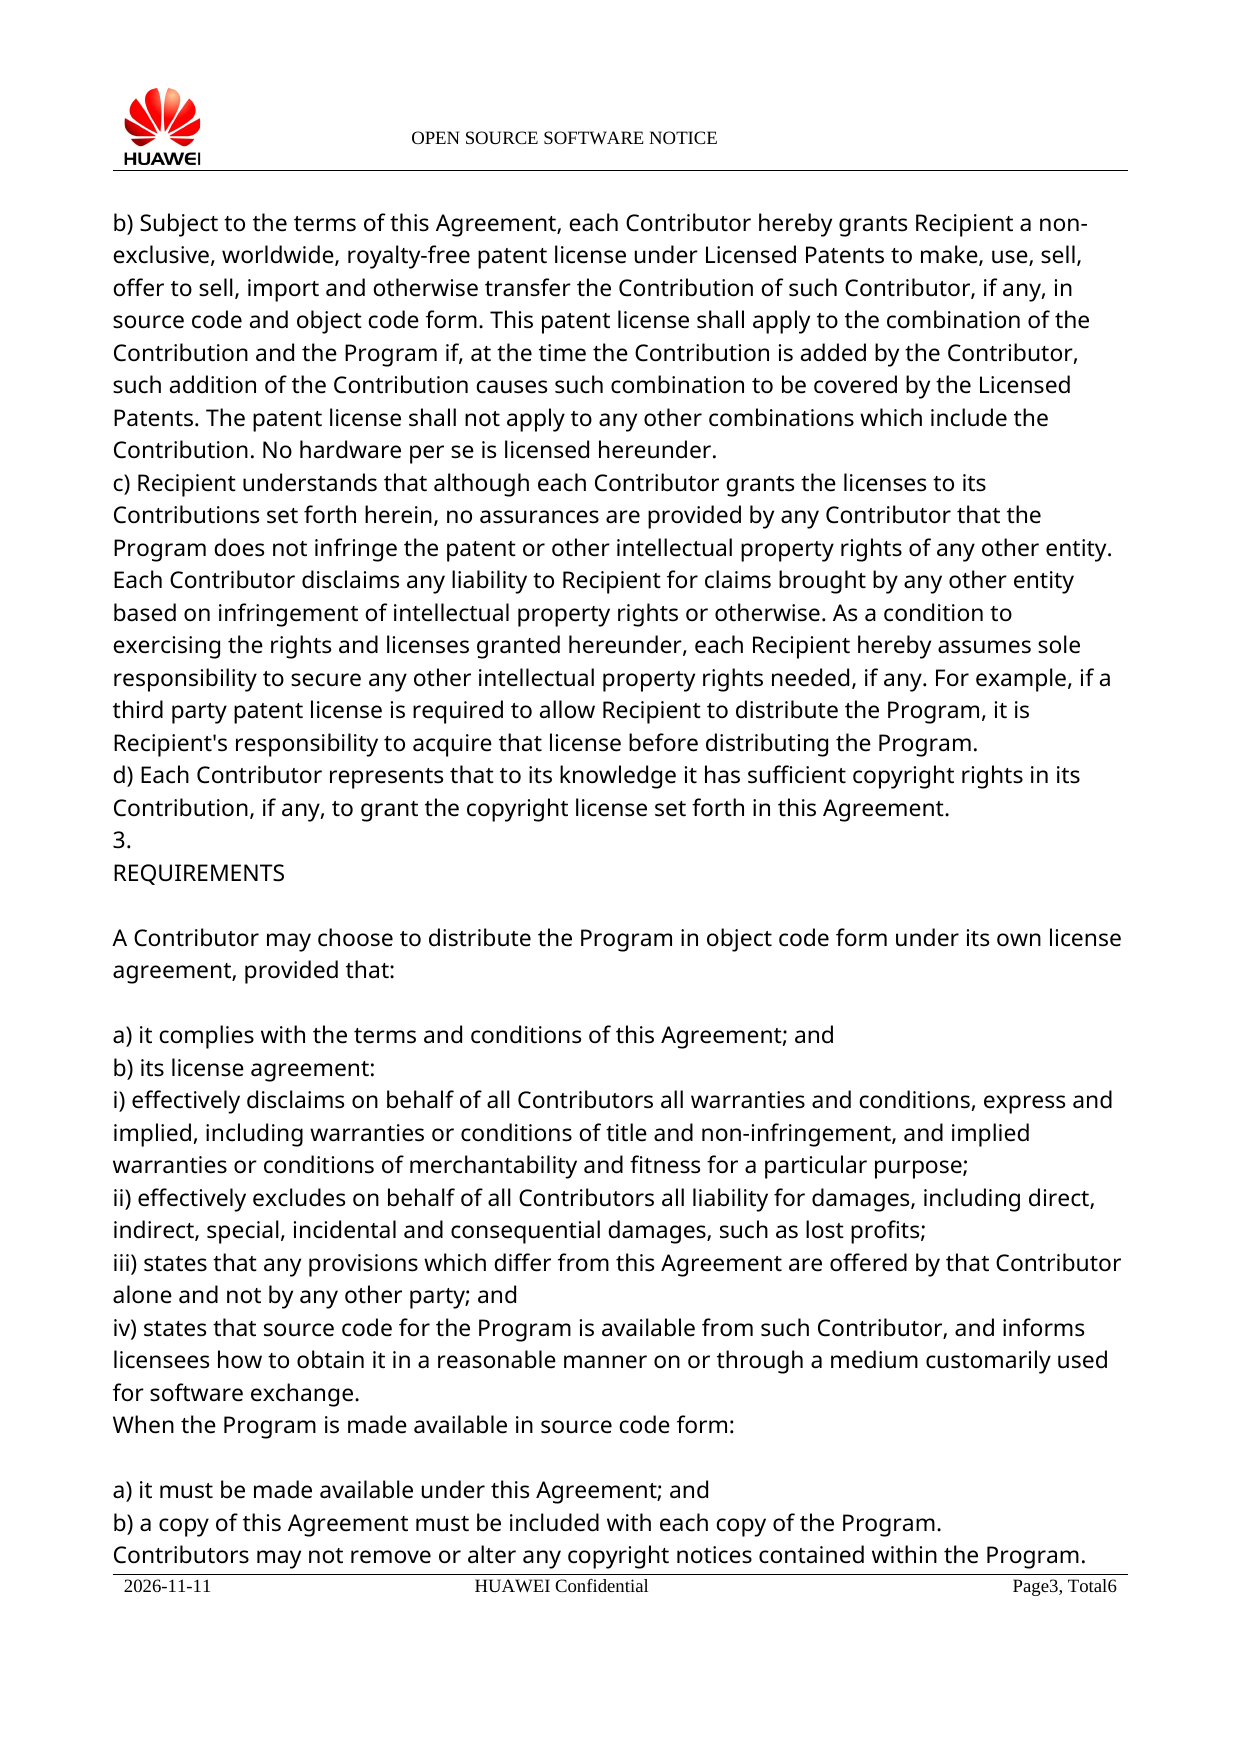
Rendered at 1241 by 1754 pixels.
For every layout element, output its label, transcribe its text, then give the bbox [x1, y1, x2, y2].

text 3. [112, 824, 1128, 856]
text i) effectively disclaims on behalf of all Contributors all warranties and conditions, express and implied, including warranties or conditions of title and non-infringement, and implied warranties or conditions of merchantability and fitness for a particular purpose; [112, 1084, 1128, 1181]
text REQUIREMENTS [112, 856, 1128, 889]
text b) a copy of this Agreement must be included with each copy of the Program. [112, 1506, 1128, 1539]
text ii) effectively excludes on behalf of all Contributors all liability for damages, including direct, indirect, special, incidental and consequential damages, such as lost profits; [112, 1181, 1128, 1246]
text c) Recipient understands that although each Contributor grants the licenses to its Contributions set forth herein, no assurances are provided by any Contributor that the Program does not infringe the patent or other intellectual property rights of any other entity. Each Contributor disclaims any liability to Recipient for claims brought by any other entity based on infringement of intellectual property rights or otherwise. As a condition to exercising the rights and licenses granted hereunder, each Recipient hereby assumes sole responsibility to secure any other intellectual property rights needed, if any. For example, if a third party patent license is required to allow Recipient to distribute the Program, it is Recipient's responsibility to acquire that license before distributing the Program. [112, 466, 1128, 759]
text a) it must be made available under this Agreement; and [112, 1474, 1128, 1506]
picture [124, 88, 201, 165]
text d) Each Contributor represents that to its knowledge it has sufficient copyright rights in its Contribution, if any, to grant the copyright license set forth in this Agreement. [112, 759, 1128, 824]
text Contributors may not remove or alter any copyright notices contained within the Program. [112, 1539, 1128, 1571]
text iv) states that source code for the Program is available from such Contributor, and informs licensees how to obtain it in a reasonable manner on or through a medium customarily used for software exchange. [112, 1311, 1128, 1409]
text A Contributor may choose to distribute the Program in object code form under its own license agreement, provided that: [112, 921, 1128, 986]
text b) Subject to the terms of this Agreement, each Contributor hereby grants Recipient a non-exclusive, worldwide, royalty-free patent license under Licensed Patents to make, use, sell, offer to sell, import and otherwise transfer the Contribution of such Contributor, if any, in source code and object code form. This patent license shall apply to the combination of the Contribution and the Program if, at the time the Contribution is added by the Contributor, such addition of the Contribution causes such combination to be covered by the Licensed Patents. The patent license shall not apply to any other combinations which include the Contribution. No hardware per se is licensed hereunder. [112, 206, 1128, 466]
text b) its license agreement: [112, 1051, 1128, 1084]
text a) it complies with the terms and conditions of this Agreement; and [112, 1019, 1128, 1051]
text iii) states that any provisions which differ from this Agreement are offered by that Contributor alone and not by any other party; and [112, 1246, 1128, 1311]
text When the Program is made available in source code form: [112, 1409, 1128, 1441]
